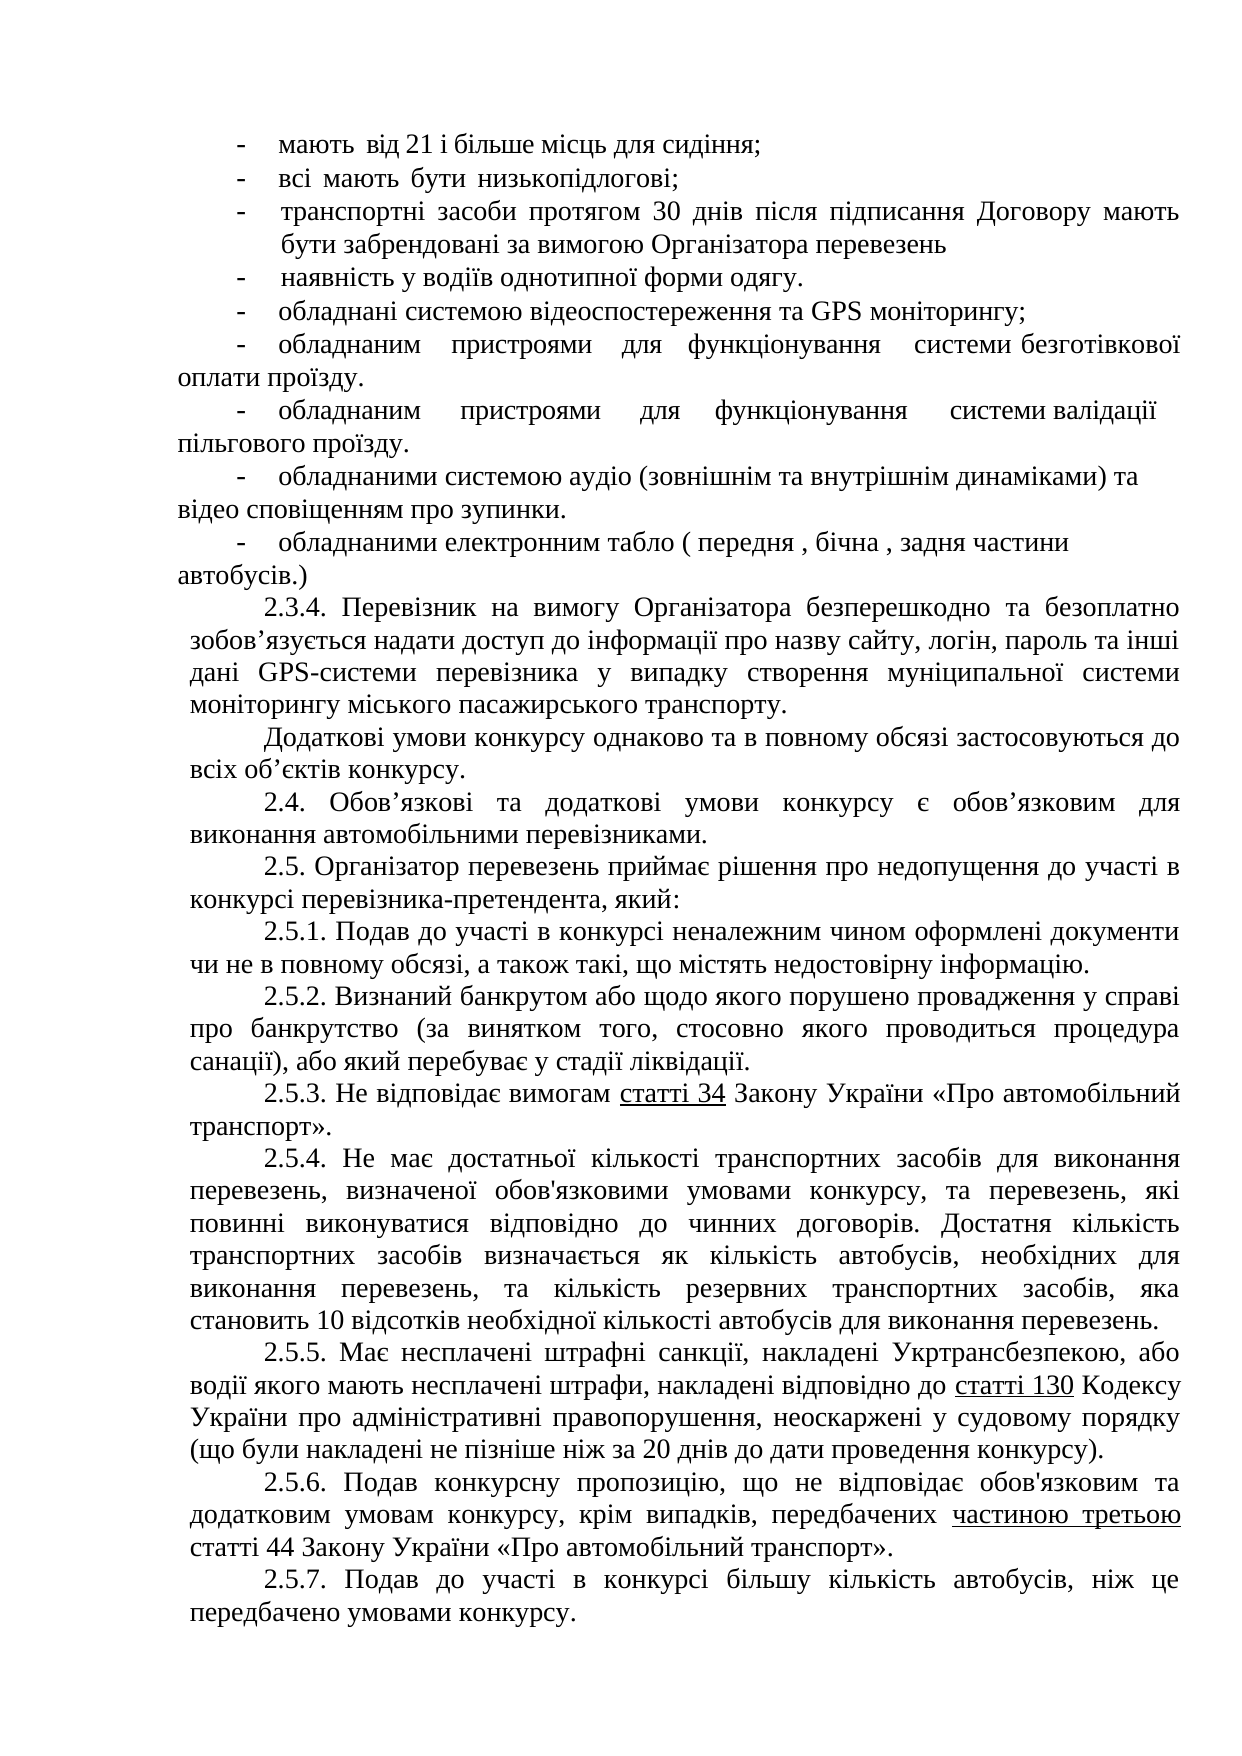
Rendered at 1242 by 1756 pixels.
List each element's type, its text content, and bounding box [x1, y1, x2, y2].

text 2.5.3. Не відповідає вимогам статті 34 Закону України «Про автомобільний транспорт». [189, 1076, 1181, 1141]
text 2.5.2. Визнаний банкрутом або щодо якого порушено провадження у справі про банкрутство (за винятком того, стосовно якого проводиться процедура санації), або який перебуває у стадії ліквідації. [189, 979, 1181, 1076]
text Додаткові умови конкурсу однаково та в повному обсязі застосовуються до всіх об’єктів конкурсу. [189, 720, 1181, 785]
text 2.5.6. Подав конкурсну пропозицію, що не відповідає обов'язковим та додатковим умовам конкурсу, крім випадків, передбачених частиною третьою статті 44 Закону України «Про автомобільний транспорт». [189, 1465, 1181, 1562]
text 2.5.4. Не має достатньої кількості транспортних засобів для виконання перевезень, визначеної обов'язковими умовами конкурсу, та перевезень, які повинні виконуватися відповідно до чинних договорів. Достатня кількість транспортних засобів визначається як кількість автобусів, необхідних для виконання перевезень, та кількість резервних транспортних засобів, яка становить 10 відсотків необхідної кількості автобусів для виконання перевезень. [189, 1141, 1181, 1335]
list всі мають бути низькопідлогові; [177, 160, 1181, 193]
text 2.3.4. Перевізник на вимогу Організатора безперешкодно та безоплатно зобов’язується надати доступ до інформації про назву сайту, логін, пароль та інші дані GPS-системи перевізника у випадку створення муніципальної системи моніторингу міського пасажирського транспорту. [189, 590, 1181, 720]
list мають від 21 і більше місць для сидіння; [177, 126, 1181, 160]
list обладнаними електронним табло ( передня , бічна , задня частини автобусів.) [177, 524, 1181, 590]
text 2.5.5. Має несплачені штрафні санкції, накладені Укртрансбезпекою, або водії якого мають несплачені штрафи, накладені відповідно до статті 130 Кодексу України про адміністративні правопорушення, неоскаржені у судовому порядку (що були накладені не пізніше ніж за 20 днів до дати проведення конкурсу). [189, 1335, 1181, 1465]
list транспортні засоби протягом 30 днів після підписання Договору мають бути забрендовані за вимогою Організатора перевезень [236, 193, 1181, 259]
text 2.5. Організатор перевезень приймає рішення про недопущення до участі в конкурсі перевізника-претендента, який: [189, 849, 1181, 914]
list наявність у водіїв однотипної форми одягу. [236, 259, 1181, 293]
text 2.5.7. Подав до участі в конкурсі більшу кількість автобусів, ніж це передбачено умовами конкурсу. [189, 1562, 1181, 1627]
list обладнаним пристроями для функціонування системи валідації пільгового проїзду. [177, 392, 1181, 458]
list обладнаними системою аудіо (зовнішнім та внутрішнім динаміками) та відео сповіщенням про зупинки. [177, 458, 1181, 524]
list обладнаним пристроями для функціонування системи безготівкової оплати проїзду. [177, 327, 1181, 392]
text 2.5.1. Подав до участі в конкурсі неналежним чином оформлені документи чи не в повному обсязі, а також такі, що містять недостовірну інформацію. [189, 914, 1181, 979]
text 2.4. Обов’язкові та додаткові умови конкурсу є обов’язковим для виконання автомобільними перевізниками. [189, 785, 1181, 849]
list обладнані системою відеоспостереження та GPS моніторингу; [177, 293, 1181, 327]
